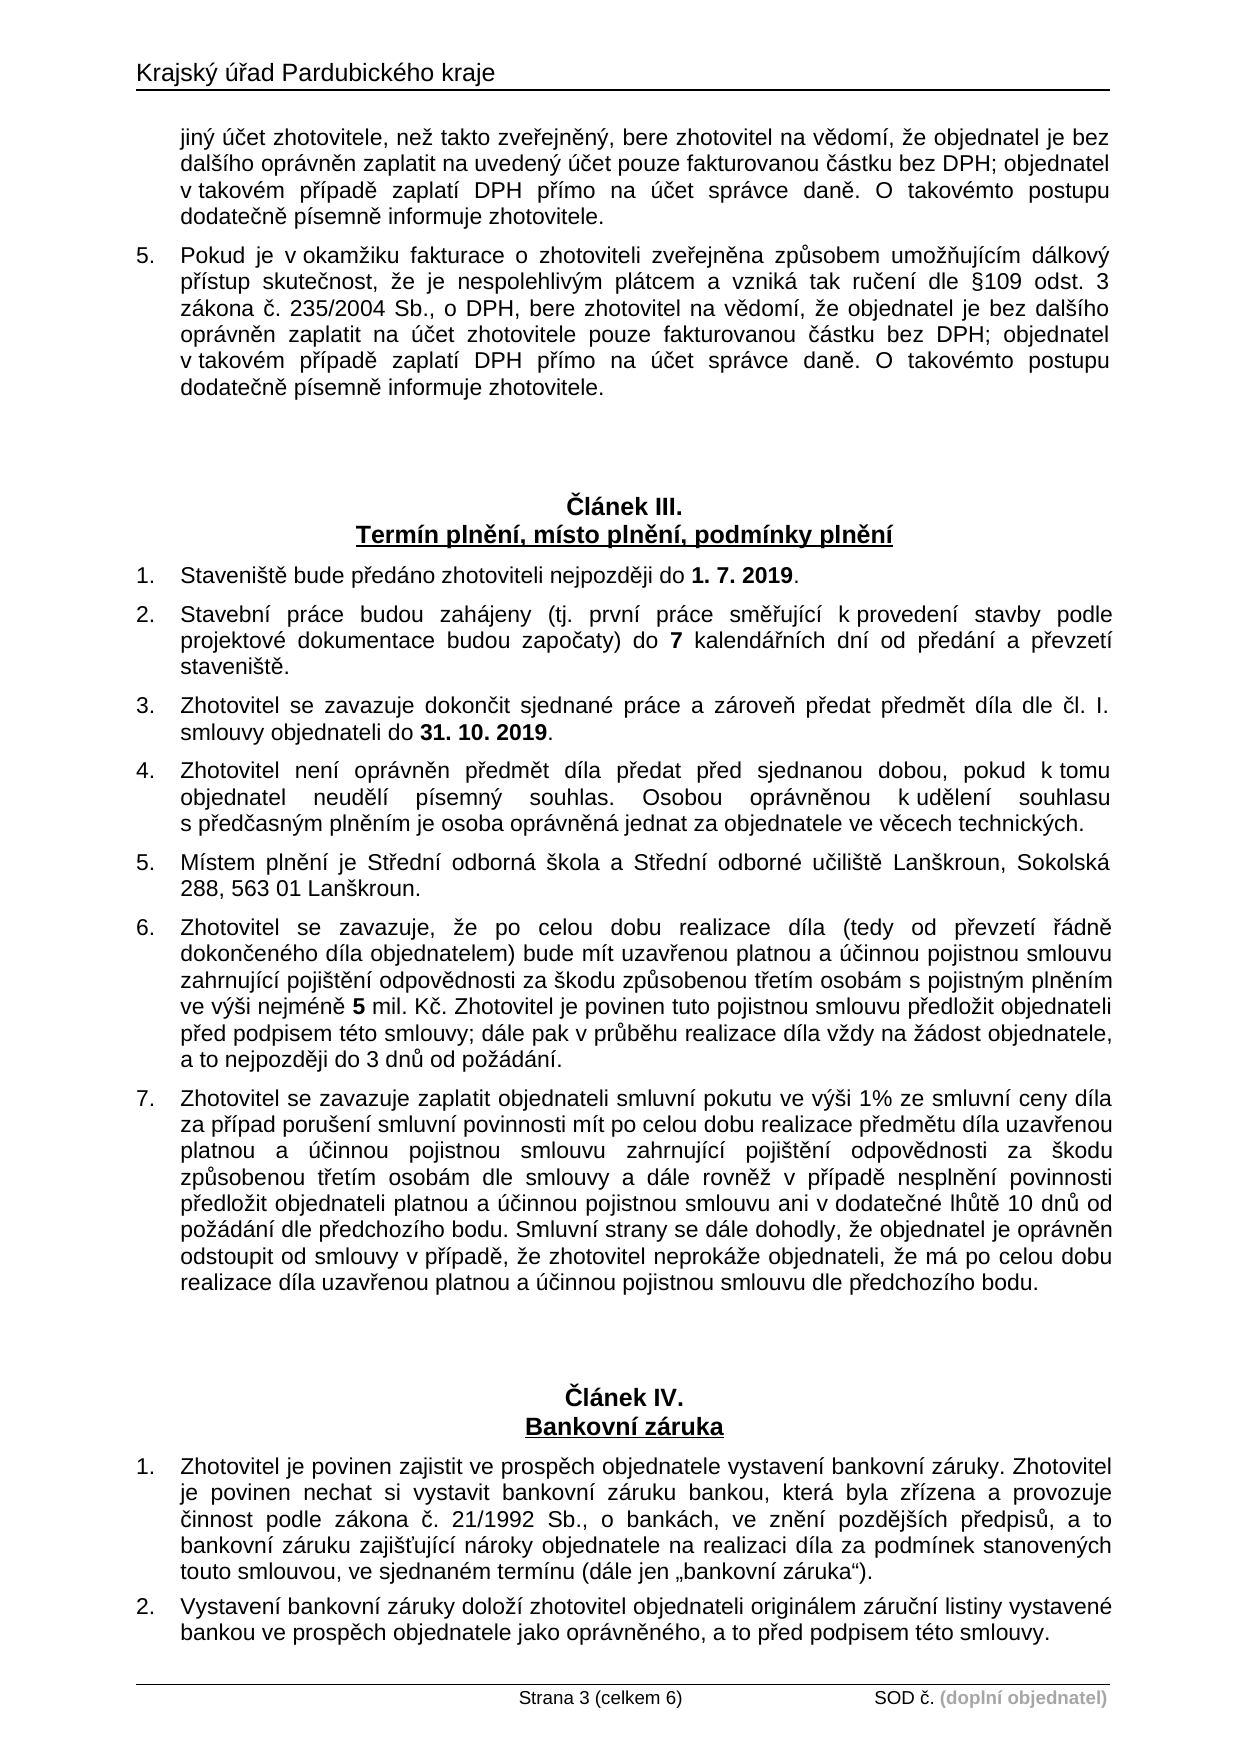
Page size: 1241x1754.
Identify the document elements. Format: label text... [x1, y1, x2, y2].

list Stavební práce budou zahájeny (tj. první práce směřující k provedení stavby podle projektové dokumentace budou započaty) do 7 kalendářních dní od předání a převzetí staveniště. [136, 601, 1113, 679]
list Zhotovitel se zavazuje dokončit sjednané práce a zároveň předat předmět díla dle čl. I. smlouvy objednateli do 31. 10. 2019. [136, 692, 1110, 745]
list Vystavení bankovní záruky doloží zhotovitel objednateli originálem záruční listiny vystavené bankou ve prospěch objednatele jako oprávněného, a to před podpisem této smlouvy. [136, 1593, 1113, 1646]
text 5. Pokud je v okamžiku fakturace o zhotoviteli zveřejněna způsobem umožňujícím dálkový přístup skutečnost, že je nespolehlivým plátcem a vzniká tak ručení dle §109 odst. 3 zákona č. 235/2004 Sb., o DPH, bere zhotovitel na vědomí, že objednatel je bez dalšího oprávněn zaplatit na účet zhotovitele pouze fakturovanou částku bez DPH; objednatel v takovém případě zaplatí DPH přímo na účet správce daně. O takovémto postupu dodatečně písemně informuje zhotovitele. [136, 242, 1110, 400]
list Zhotovitel není oprávněn předmět díla předat před sjednanou dobou, pokud k tomu objednatel neudělí písemný souhlas. Osobou oprávněnou k udělení souhlasu s předčasným plněním je osoba oprávněná jednat za objednatele ve věcech technických. [136, 757, 1110, 836]
text Bankovní záruka [136, 1412, 1113, 1440]
list Staveniště bude předáno zhotoviteli nejpozději do 1. 7. 2019. [136, 562, 1110, 588]
list Zhotovitel je povinen zajistit ve prospěch objednatele vystavení bankovní záruky. Zhotovitel je povinen nechat si vystavit bankovní záruku bankou, která byla zřízena a provozuje činnost podle zákona č. 21/1992 Sb., o bankách, ve znění pozdějších předpisů, a to bankovní záruku zajišťující nároky objednatele na realizaci díla za podmínek stanovených touto smlouvou, ve sjednaném termínu (dále jen „bankovní záruka“). [136, 1453, 1113, 1585]
list Místem plnění je Střední odborná škola a Střední odborné učiliště Lanškroun, Sokolská 288, 563 01 Lanškroun. [136, 849, 1110, 902]
list Zhotovitel se zavazuje zaplatit objednateli smluvní pokutu ve výši 1% ze smluvní ceny díla za případ porušení smluvní povinnosti mít po celou dobu realizace předmětu díla uzavřenou platnou a účinnou pojistnou smlouvu zahrnující pojištění odpovědnosti za škodu způsobenou třetím osobám dle smlouvy a dále rovněž v případě nesplnění povinnosti předložit objednateli platnou a účinnou pojistnou smlouvu ani v dodatečné lhůtě 10 dnů od požádání dle předchozího bodu. Smluvní strany se dále dohodly, že objednatel je oprávněn odstoupit od smlouvy v případě, že zhotovitel neprokáže objednateli, že má po celou dobu realizace díla uzavřenou platnou a účinnou pojistnou smlouvu dle předchozího bodu. [136, 1085, 1113, 1296]
text Článek IV. [136, 1383, 1113, 1412]
list Zhotovitel se zavazuje, že po celou dobu realizace díla (tedy od převzetí řádně dokončeného díla objednatelem) bude mít uzavřenou platnou a účinnou pojistnou smlouvu zahrnující pojištění odpovědnosti za škodu způsobenou třetím osobám s pojistným plněním ve výši nejméně 5 mil. Kč. Zhotovitel je povinen tuto pojistnou smlouvu předložit objednateli před podpisem této smlouvy; dále pak v průběhu realizace díla vždy na žádost objednatele, a to nejpozději do 3 dnů od požádání. [136, 914, 1113, 1072]
text Článek III. [136, 492, 1113, 520]
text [136, 124, 1110, 229]
text Termín plnění, místo plnění, podmínky plnění [136, 520, 1113, 549]
